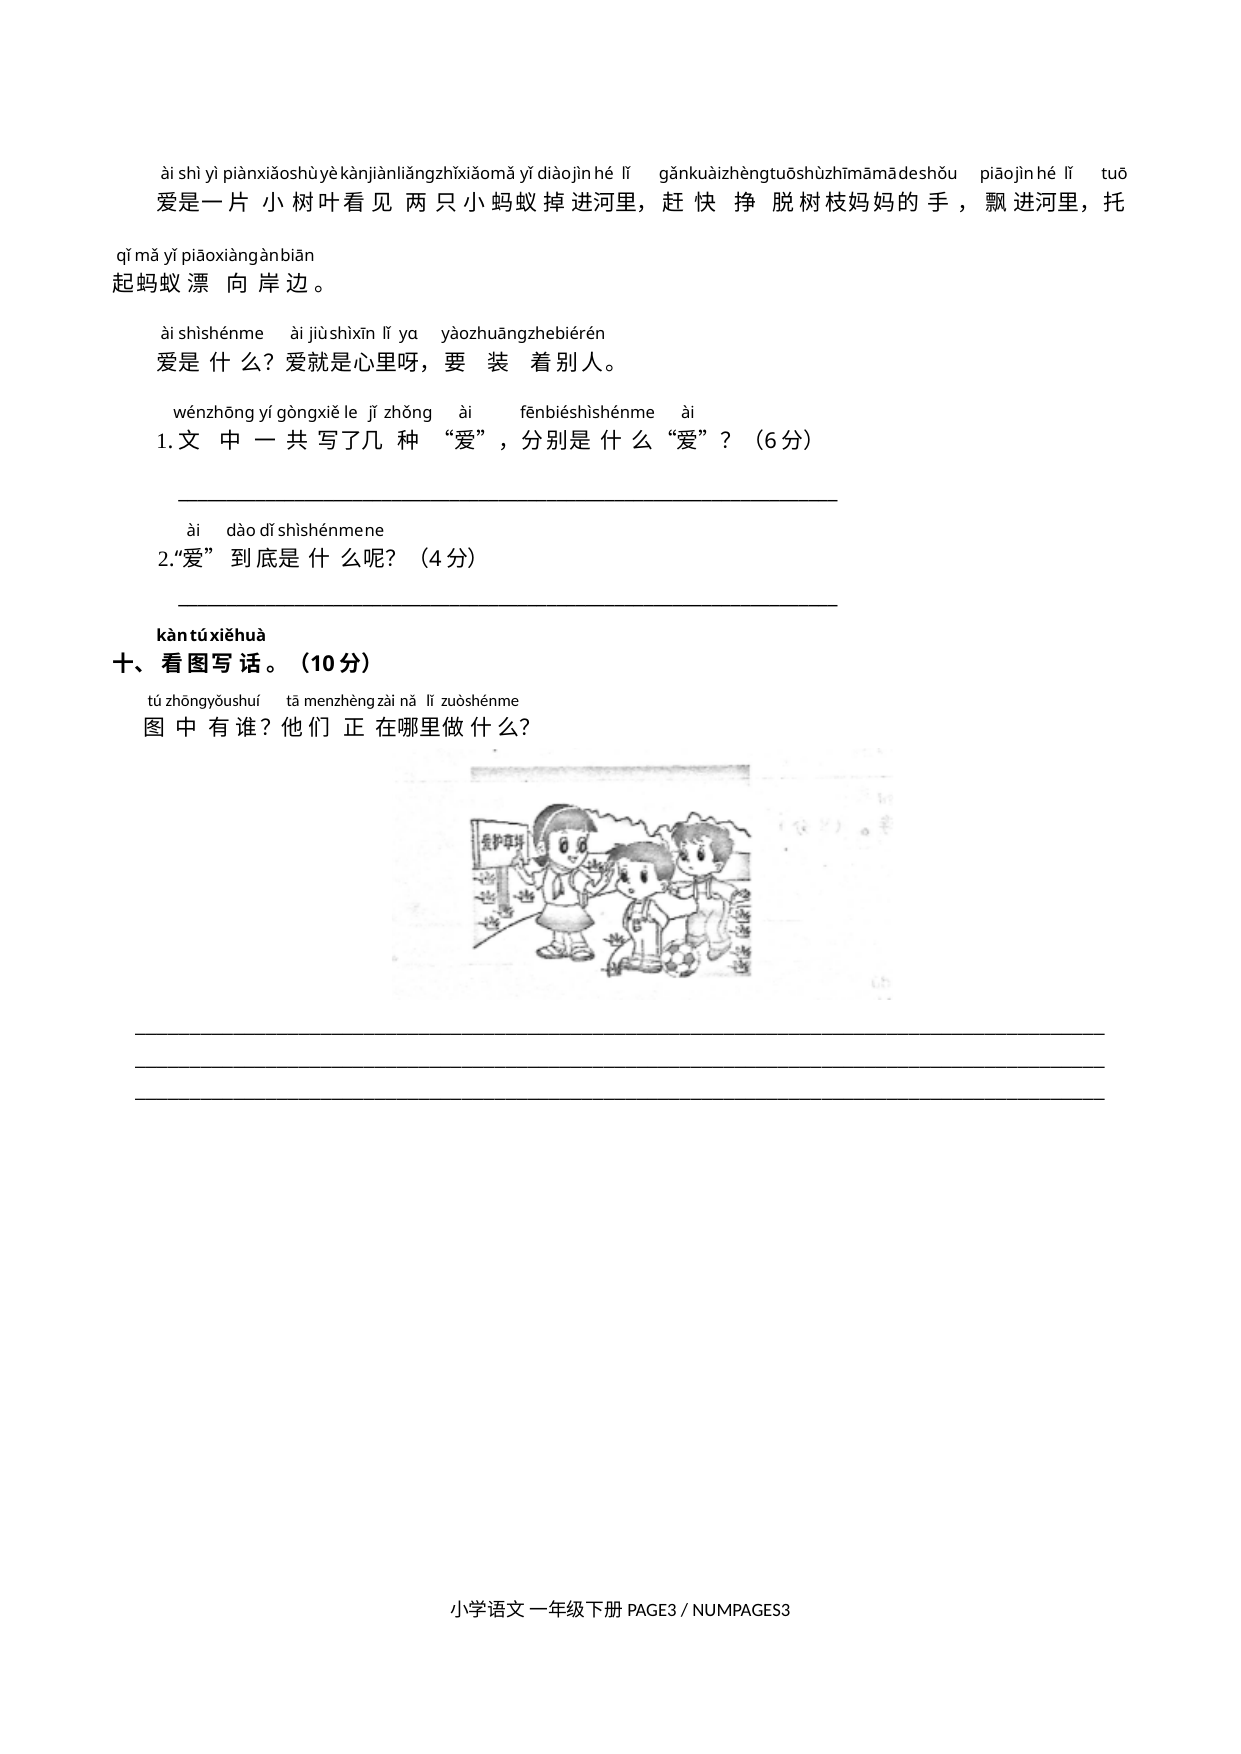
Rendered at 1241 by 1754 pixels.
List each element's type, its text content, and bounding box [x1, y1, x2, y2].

text _________________________________________________________________________________________ [112, 1073, 1128, 1106]
text _________________________________________________________________________________________ [112, 1041, 1128, 1073]
text ？？ [112, 683, 1128, 748]
picture [391, 748, 894, 1000]
text 十、。（10分） [112, 618, 1128, 683]
text ？，。 [112, 316, 1128, 381]
text ____________________________________________________________________ [112, 578, 1128, 611]
text 2.“”？（4分） [112, 513, 1128, 578]
text 1.“”，“”？（6分） [112, 395, 1128, 460]
text ，，，。 [112, 157, 1128, 303]
text ____________________________________________________________________ [112, 473, 1128, 506]
